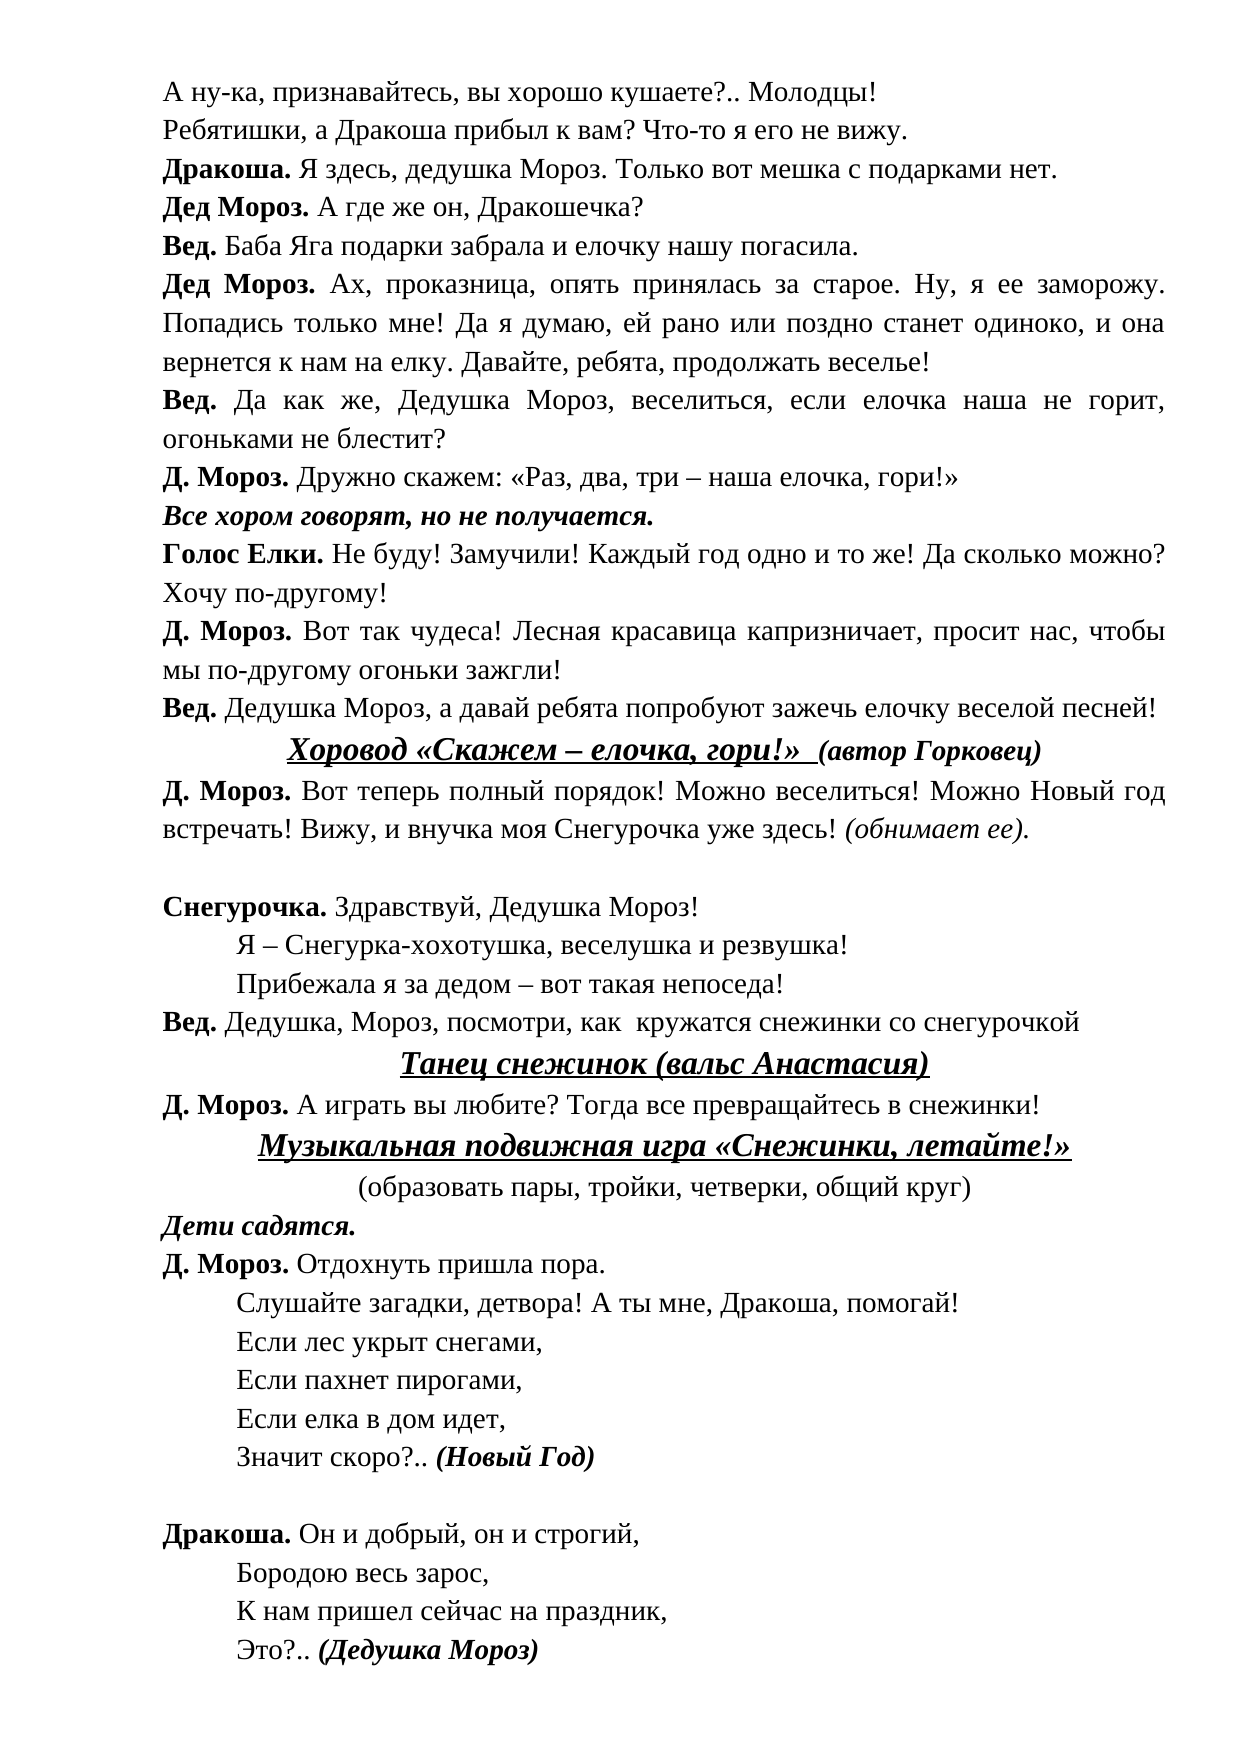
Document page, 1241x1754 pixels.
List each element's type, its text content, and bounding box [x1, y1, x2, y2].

text Дракоша. Он и добрый, он и строгий, [162, 1516, 1167, 1550]
text Если елка в дом идет, [236, 1401, 1167, 1434]
text Вед. Дедушка, Мороз, посмотри, как кружатся снежинки со снегурочкой [162, 1004, 1167, 1038]
text Вед. Дедушка Мороз, а давай ребята попробуют зажечь елочку веселой песней! [162, 691, 1167, 724]
text Все хором говорят, но не получается. [162, 498, 1167, 531]
text Вед. Баба Яга подарки забрала и елочку нашу погасила. [162, 228, 1167, 262]
text Ребятишки, а Дракоша прибыл к вам? Что-то я его не вижу. [162, 112, 1167, 146]
text Д. Мороз. Вот так чудеса! Лесная красавица капризничает, просит нас, чтобы мы по-другому огоньки зажгли! [162, 613, 1167, 686]
text Хоровод «Скажем – елочка, гори!» (автор Горковец) [162, 729, 1167, 767]
text Я – Снегурка-хохотушка, веселушка и резвушка! [236, 927, 1167, 961]
text Танец снежинок (вальс Анастасия) [162, 1043, 1167, 1081]
text Бородою весь зарос, [236, 1555, 1167, 1588]
text Слушайте загадки, детвора! А ты мне, Дракоша, помогай! [236, 1285, 1167, 1319]
text Дети садятся. [162, 1208, 1167, 1242]
text К нам пришел сейчас на праздник, [236, 1593, 1167, 1627]
text Д. Мороз. А играть вы любите? Тогда все превращайтесь в снежинки! [162, 1087, 1167, 1121]
text Это?.. (Дедушка Мороз) [236, 1632, 1167, 1666]
text Голос Елки. Не буду! Замучили! Каждый год одно и то же! Да сколько можно? Хочу по-другому! [162, 536, 1167, 608]
text (образовать пары, тройки, четверки, общий круг) [162, 1169, 1167, 1203]
text Музыкальная подвижная игра «Снежинки, летайте!» [162, 1126, 1167, 1164]
text Если пахнет пирогами, [236, 1362, 1167, 1396]
text Снегурочка. Здравствуй, Дедушка Мороз! [162, 889, 1167, 922]
text Прибежала я за дедом – вот такая непоседа! [236, 966, 1167, 999]
text Дракоша. Я здесь, дедушка Мороз. Только вот мешка с подарками нет. [162, 151, 1167, 184]
text Дед Мороз. Ах, проказница, опять принялась за старое. Ну, я ее заморожу. Попадись только мне! Да я думаю, ей рано или поздно станет одиноко, и она вернется к нам на елку. Давайте, ребята, продолжать веселье! [162, 267, 1167, 377]
text Д. Мороз. Отдохнуть пришла пора. [162, 1247, 1167, 1280]
text Если лес укрыт снегами, [236, 1324, 1167, 1357]
text Д. Мороз. Дружно скажем: «Раз, два, три – наша елочка, гори!» [162, 459, 1167, 493]
text Значит скоро?.. (Новый Год) [236, 1439, 1167, 1473]
text Д. Мороз. Вот теперь полный порядок! Можно веселиться! Можно Новый год встречать! Вижу, и внучка моя Снегурочка уже здесь! (обнимает ее). [162, 773, 1167, 845]
text Вед. Да как же, Дедушка Мороз, веселиться, если елочка наша не горит, огоньками не блестит? [162, 382, 1167, 454]
text Дед Мороз. А где же он, Дракошечка? [162, 189, 1167, 223]
text А ну-ка, признавайтесь, вы хорошо кушаете?.. Молодцы! [162, 74, 1167, 107]
